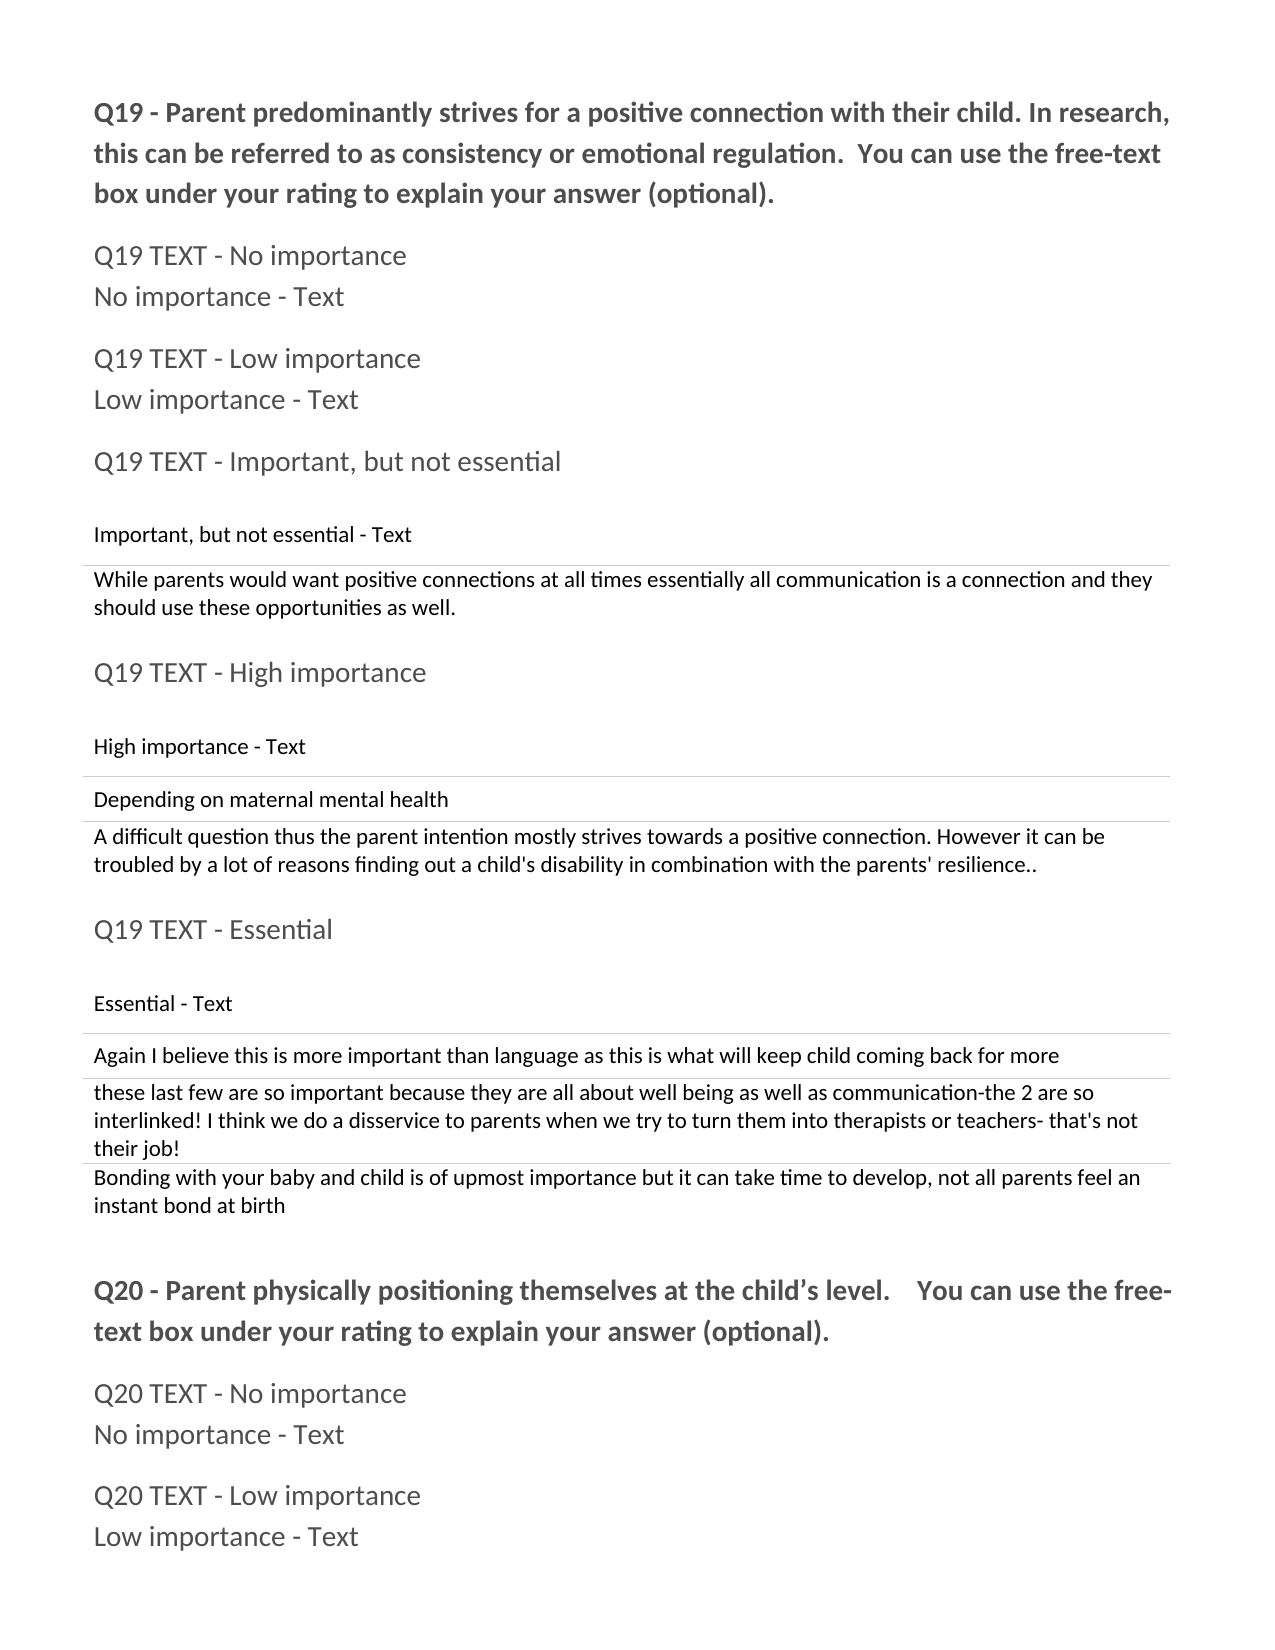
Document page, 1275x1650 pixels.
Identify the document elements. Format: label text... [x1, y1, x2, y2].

text Q20 - Parent physically positioning themselves at the child’s level. You can use the free-text box under your rating to explain your answer (optional). [94, 1272, 1181, 1349]
table_cell Again I believe this is more important than language as this is what will keep child coming back for more [83, 1034, 1170, 1078]
text Q19 TEXT - High importance [94, 621, 1181, 690]
table_cell A difficult question thus the parent intention mostly strives towards a positive connection. However it can be troubled by a lot of reasons finding out a child's disability in combination with the parents' resilience.. [83, 822, 1170, 878]
table_cell these last few are so important because they are all about well being as well as communication-the 2 are so interlinked! I think we do a disservice to parents when we try to turn them into therapists or teachers- that's not their job! [83, 1079, 1170, 1162]
table_cell Depending on maternal mental health [83, 777, 1170, 821]
text Q20 TEXT - No importance No importance - Text [94, 1375, 1181, 1451]
text Q19 TEXT - Important, but not essential [94, 443, 1181, 478]
text Q20 TEXT - Low importance Low importance - Text [94, 1477, 1181, 1554]
table_header Important, but not essential - Text [83, 505, 1170, 564]
text Q19 - Parent predominantly strives for a positive connection with their child. In research, this can be referred to as consistency or emotional regulation. You can use the free-text box under your rating to explain your answer (optional). [94, 94, 1181, 211]
text Q19 TEXT - Low importance Low importance - Text [94, 340, 1181, 417]
table_header High importance - Text [83, 716, 1170, 776]
text Q19 TEXT - Essential [94, 878, 1181, 947]
text Q19 TEXT - No importance No importance - Text [94, 237, 1181, 314]
table_cell While parents would want positive connections at all times essentially all communication is a connection and they should use these opportunities as well. [83, 566, 1170, 621]
table_cell Bonding with your baby and child is of upmost importance but it can take time to develop, not all parents feel an instant bond at birth [83, 1164, 1170, 1219]
table_header Essential - Text [83, 973, 1170, 1033]
